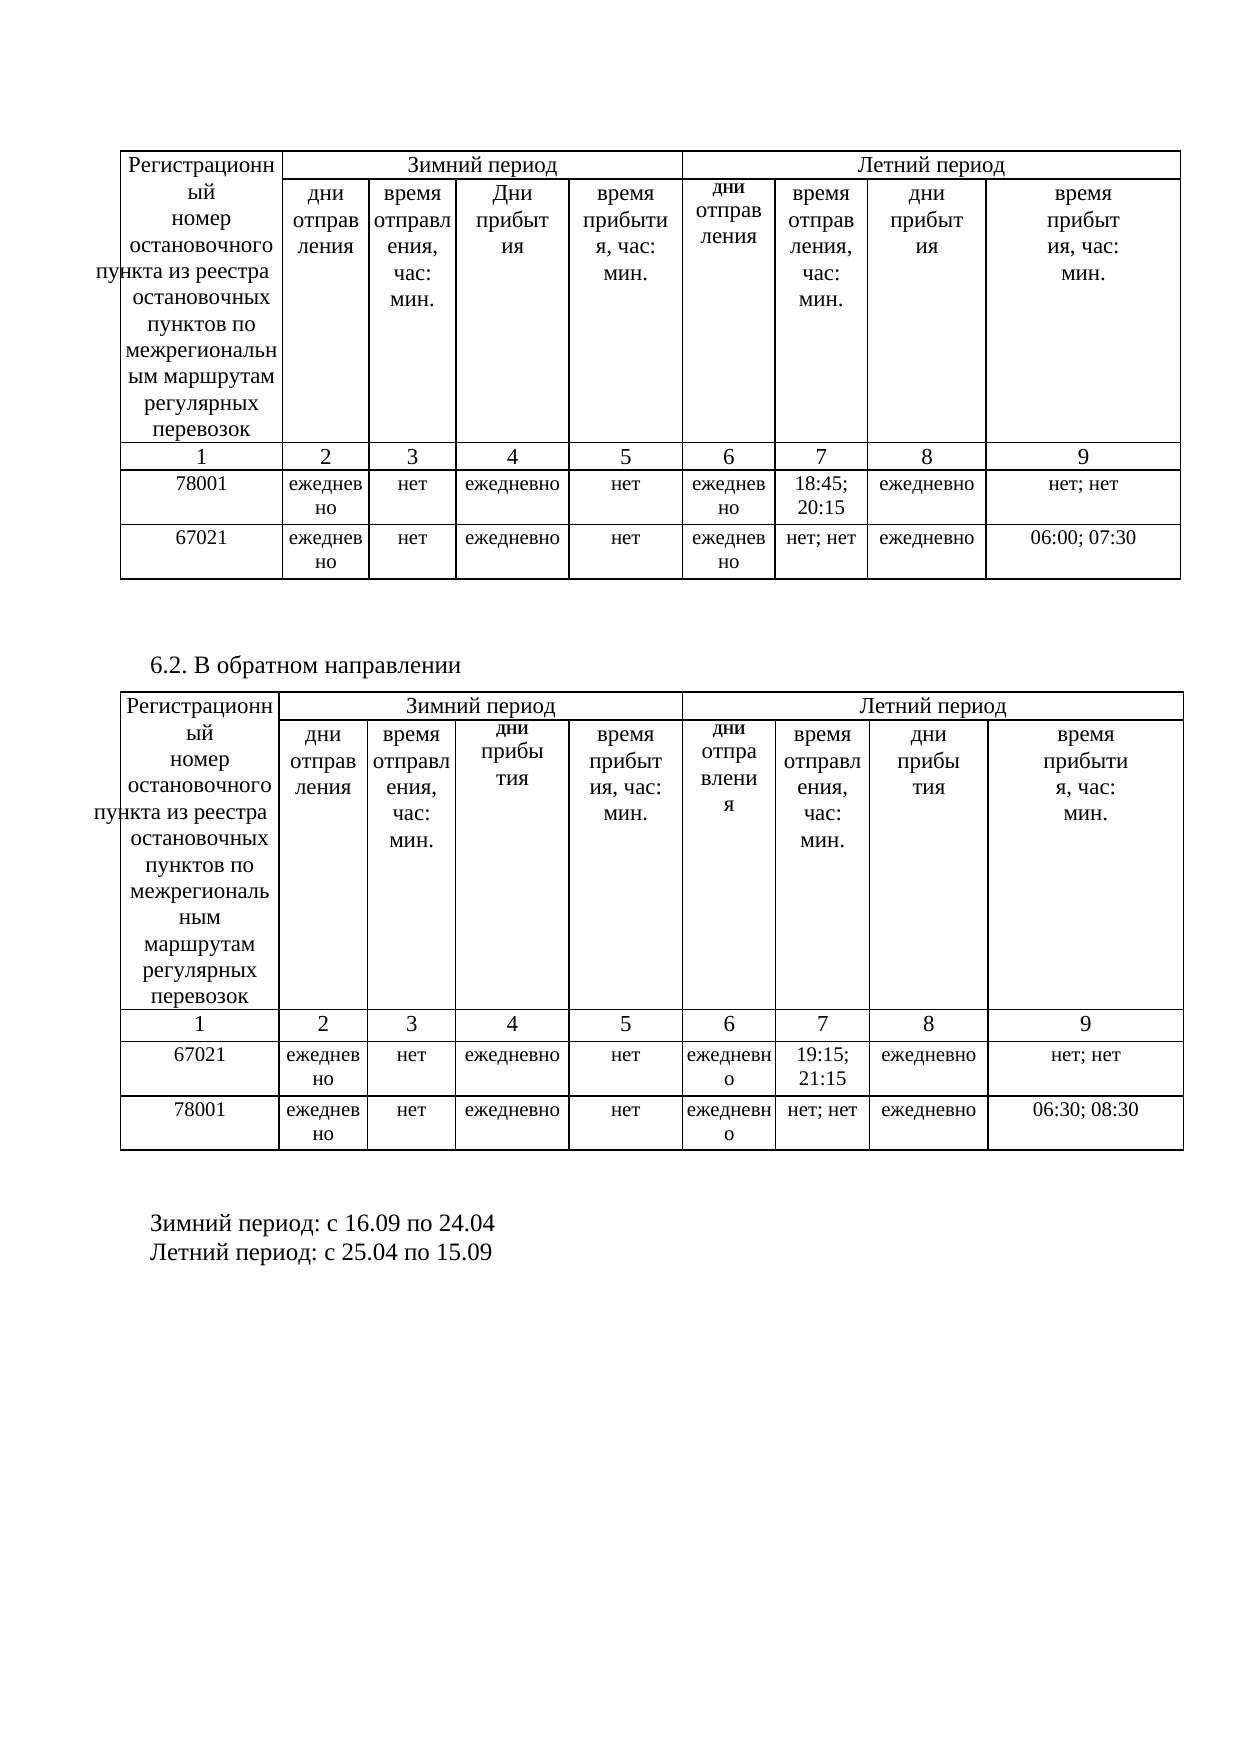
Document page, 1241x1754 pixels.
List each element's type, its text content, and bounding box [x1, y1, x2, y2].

table_header Летний период [683, 693, 1183, 719]
table_cell ежедневно [283, 525, 368, 578]
table_cell нет [368, 1042, 455, 1095]
table_header Зимний период [283, 152, 682, 178]
table_cell время прибыт ия, час: мин. [570, 721, 682, 1009]
table_cell нет [570, 1097, 682, 1149]
table_cell время прибыт ия, час: мин. [987, 180, 1180, 441]
table_cell 6 [683, 443, 774, 469]
table_cell ДНИ отпра влени я [683, 721, 775, 1009]
table_cell 6 [683, 1010, 775, 1041]
table_cell ежедневно [456, 1042, 568, 1095]
table_cell ежедневно [683, 1097, 775, 1149]
text Летний период: с 25.04 по 15.09 [150, 1237, 1090, 1266]
table_cell 2 [283, 443, 368, 469]
table_cell нет [368, 1097, 455, 1149]
table_cell 5 [570, 1010, 682, 1041]
table_cell 67021 [121, 525, 282, 578]
table_cell время отправл ения, час: мин. [368, 721, 455, 1009]
table_cell ежедневно [283, 471, 368, 524]
table_cell нет [570, 525, 682, 578]
table_cell 3 [370, 443, 455, 469]
table_cell нет [370, 525, 455, 578]
table_cell нет; нет [776, 525, 867, 578]
table_cell 19:15; 21:15 [776, 1042, 869, 1095]
table_cell ДНИ прибы тия [456, 721, 568, 1009]
table_cell 7 [776, 443, 867, 469]
table_cell 2 [280, 1010, 367, 1041]
table_cell 3 [368, 1010, 455, 1041]
table_cell время отправл ения, час: мин. [370, 180, 455, 441]
table_header Регистрационный номер остановочного пункта из реестра остановочных пунктов по межрегиональным маршрутам регулярных перевозок [121, 152, 282, 441]
table_cell нет; нет [989, 1042, 1183, 1095]
table_cell ежедневно [870, 1097, 987, 1149]
table_header Зимний период [280, 693, 682, 719]
table_cell нет [370, 471, 455, 524]
table_cell ежедневно [870, 1042, 987, 1095]
table_cell 78001 [121, 1097, 278, 1149]
table_cell 9 [987, 443, 1180, 469]
table_cell ежедневно [683, 525, 774, 578]
table_cell ежедневно [457, 525, 568, 578]
table_cell время отправ ления, час: мин. [776, 180, 867, 441]
table_cell 4 [457, 443, 568, 469]
text Зимний период: с 16.09 по 24.04 [150, 1208, 1090, 1237]
table_cell 8 [870, 1010, 987, 1041]
table_cell ежедневно [868, 471, 985, 524]
table_cell ДНИ отправ ления [683, 180, 774, 441]
table_cell время прибыти я, час: мин. [989, 721, 1183, 1009]
table_cell нет [570, 471, 682, 524]
table_cell 7 [776, 1010, 869, 1041]
table_cell ежедневно [280, 1042, 367, 1095]
table_cell ежедневно [457, 471, 568, 524]
table_cell дни отправ ления [280, 721, 367, 1009]
table_cell нет; нет [987, 471, 1180, 524]
table_cell 4 [456, 1010, 568, 1041]
table_header Летний период [683, 152, 1180, 178]
table_cell ежедневно [280, 1097, 367, 1149]
table_cell 1 [121, 443, 282, 469]
table_cell 78001 [121, 471, 282, 524]
table_cell 06:30; 08:30 [989, 1097, 1183, 1149]
table_cell ежедневно [456, 1097, 568, 1149]
table_cell время прибыти я, час: мин. [570, 180, 682, 441]
table_cell нет; нет [776, 1097, 869, 1149]
table_cell время отправл ения, час: мин. [776, 721, 869, 1009]
table_cell 18:45; 20:15 [776, 471, 867, 524]
table_cell дни прибыт ия [868, 180, 985, 441]
table_cell 67021 [121, 1042, 278, 1095]
table_cell Дни прибыт ия [457, 180, 568, 441]
table_cell дни отправ ления [283, 180, 368, 441]
table_cell ежедневно [683, 471, 774, 524]
table_cell 9 [989, 1010, 1183, 1041]
text 6.2. В обратном направлении [150, 650, 1090, 678]
table_cell ежедневно [868, 525, 985, 578]
table_cell 1 [121, 1010, 278, 1041]
table_cell 06:00; 07:30 [987, 525, 1180, 578]
table_cell 8 [868, 443, 985, 469]
table_cell дни прибы тия [870, 721, 987, 1009]
table_cell нет [570, 1042, 682, 1095]
table_cell ежедневно [683, 1042, 775, 1095]
table_cell 5 [570, 443, 682, 469]
table_header Регистрационный номер остановочного пункта из реестра остановочных пунктов по межрегиональным маршрутам регулярных перевозок [121, 693, 278, 1009]
